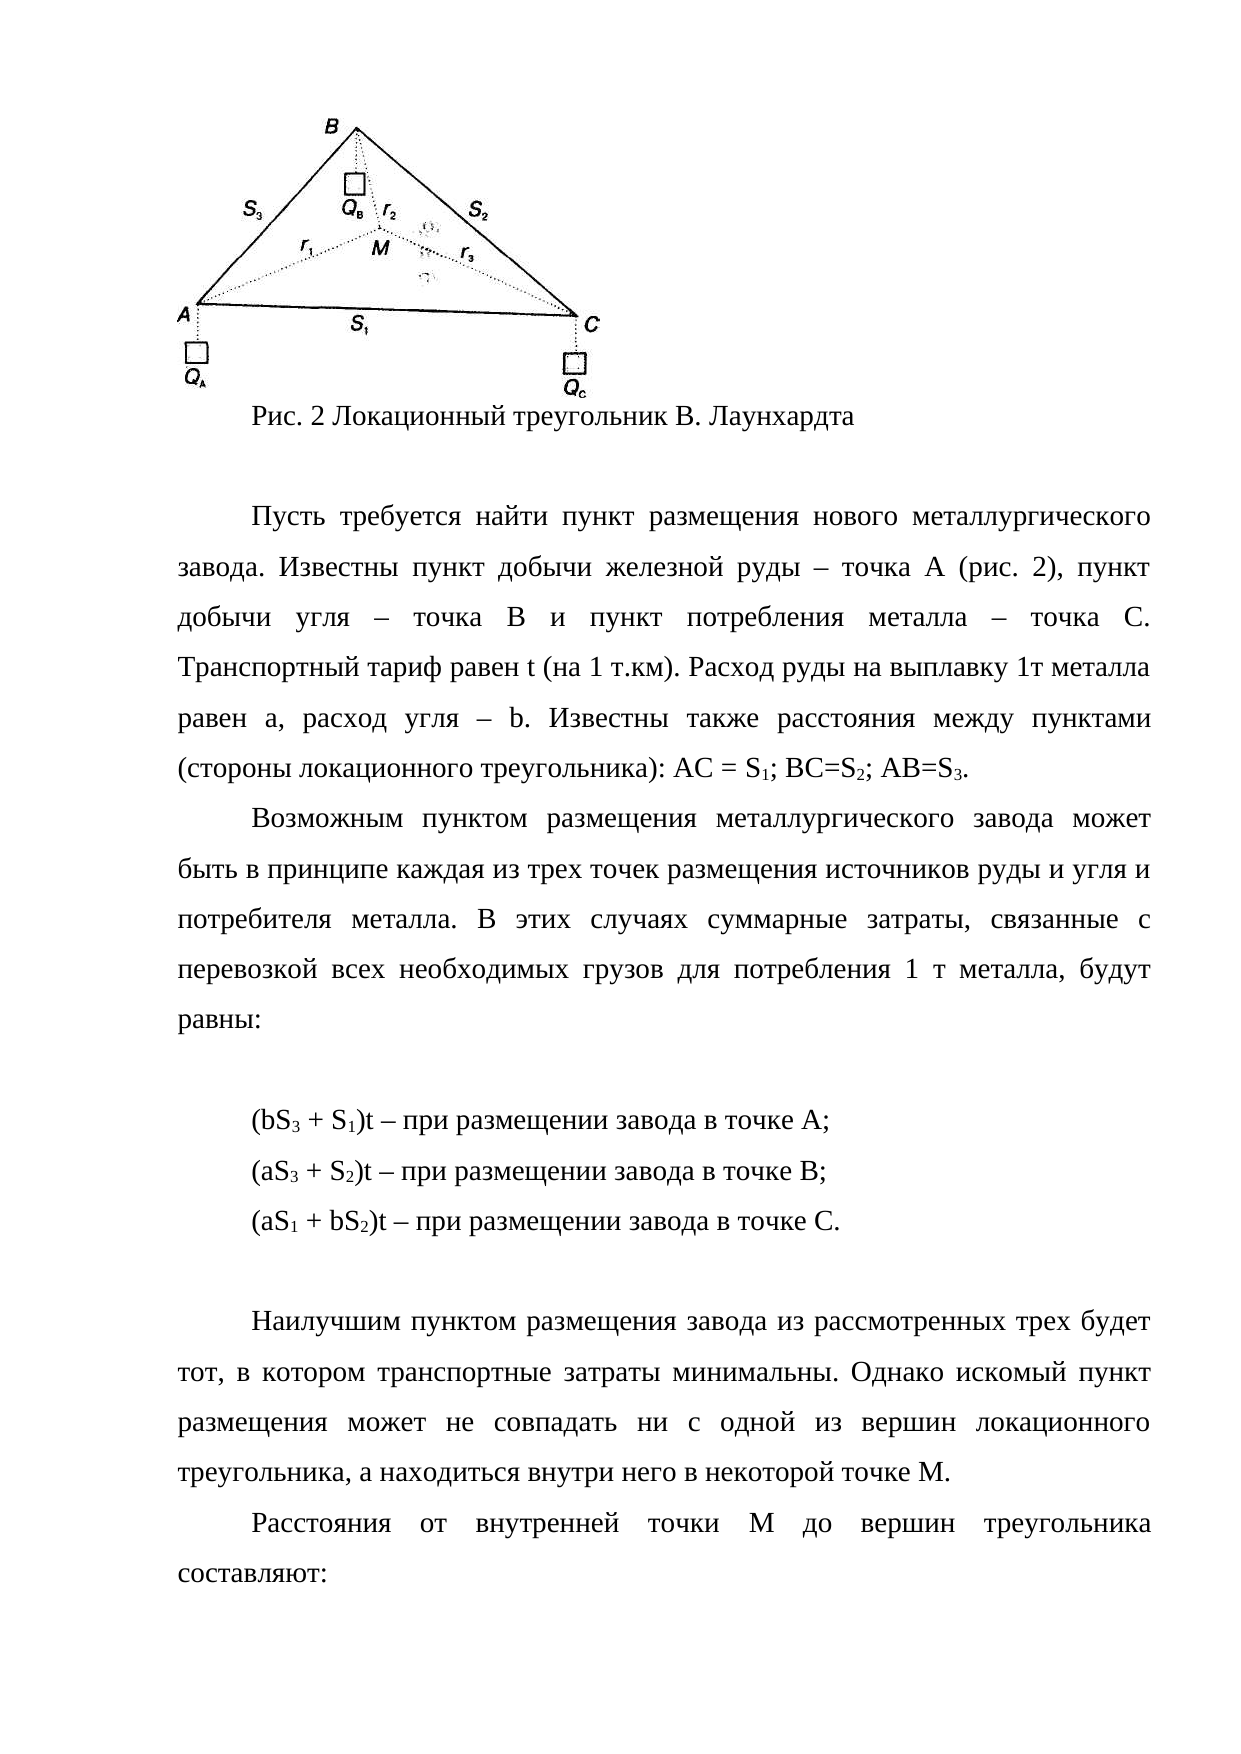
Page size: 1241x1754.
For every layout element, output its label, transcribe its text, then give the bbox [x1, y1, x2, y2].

text Возможным пунктом размещения металлургического завода может быть в принципе каждая из трех точек размещения источников руды и угля и потребителя металла. В этих случаях суммарные затраты, связанные с перевозкой всех необходимых грузов для потребления 1 т металла, будут равны: [177, 800, 1152, 1035]
text (bS3 + S1)t – при размещении завода в точке А; [177, 1102, 1152, 1136]
text Наилучшим пунктом размещения завода из рассмотренных трех будет тот, в котором транспортные затраты минимальны. Однако искомый пункт размещения может не совпадать ни с одной из вершин локационного треугольника, а находиться внутри него в некоторой точке М. [177, 1303, 1152, 1488]
text Пусть требуется найти пункт размещения нового металлургического завода. Известны пункт добычи железной руды – точка А (рис. 2), пункт добычи угля – точка В и пункт потребления металла – точка С. Транспортный тариф равен t (на 1 т.км). Расход руды на выплавку 1т металла равен а, расход угля – b. Известны также расстояния между пунктами (стороны локационного треугольника): АС = S1; BC=S2; AB=S3. [177, 498, 1152, 784]
text (aS1 + bS2)t – при размещении завода в точке С. [177, 1203, 1152, 1236]
text Рис. 2 Локационный треугольник В. Лаунхардта [177, 398, 1152, 431]
text (aS3 + S2)t – при размещении завода в точке В; [177, 1153, 1152, 1186]
text Расстояния от внутренней точки M до вершин треугольника составляют: [177, 1505, 1152, 1589]
picture [177, 118, 600, 398]
